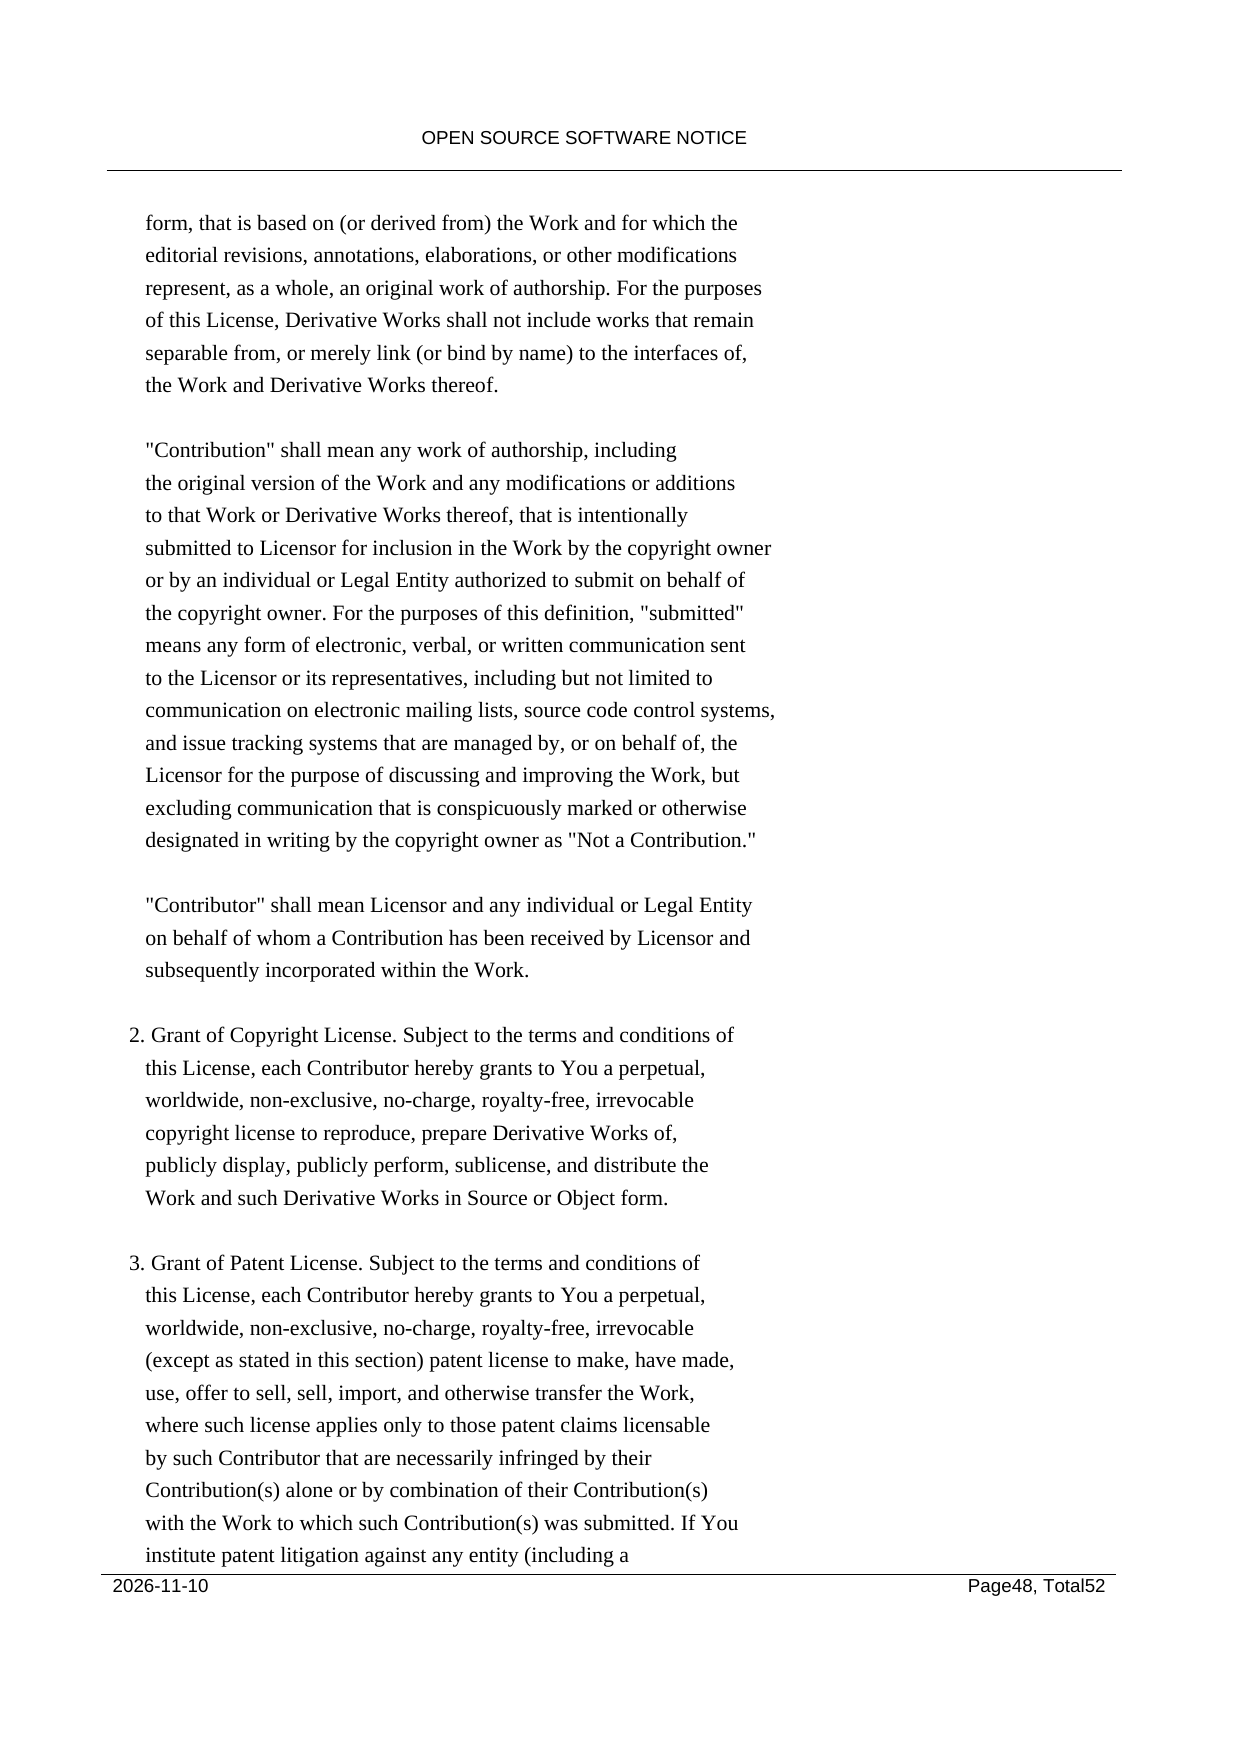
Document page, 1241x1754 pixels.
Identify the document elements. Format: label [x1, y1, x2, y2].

text [112, 206, 1128, 1571]
